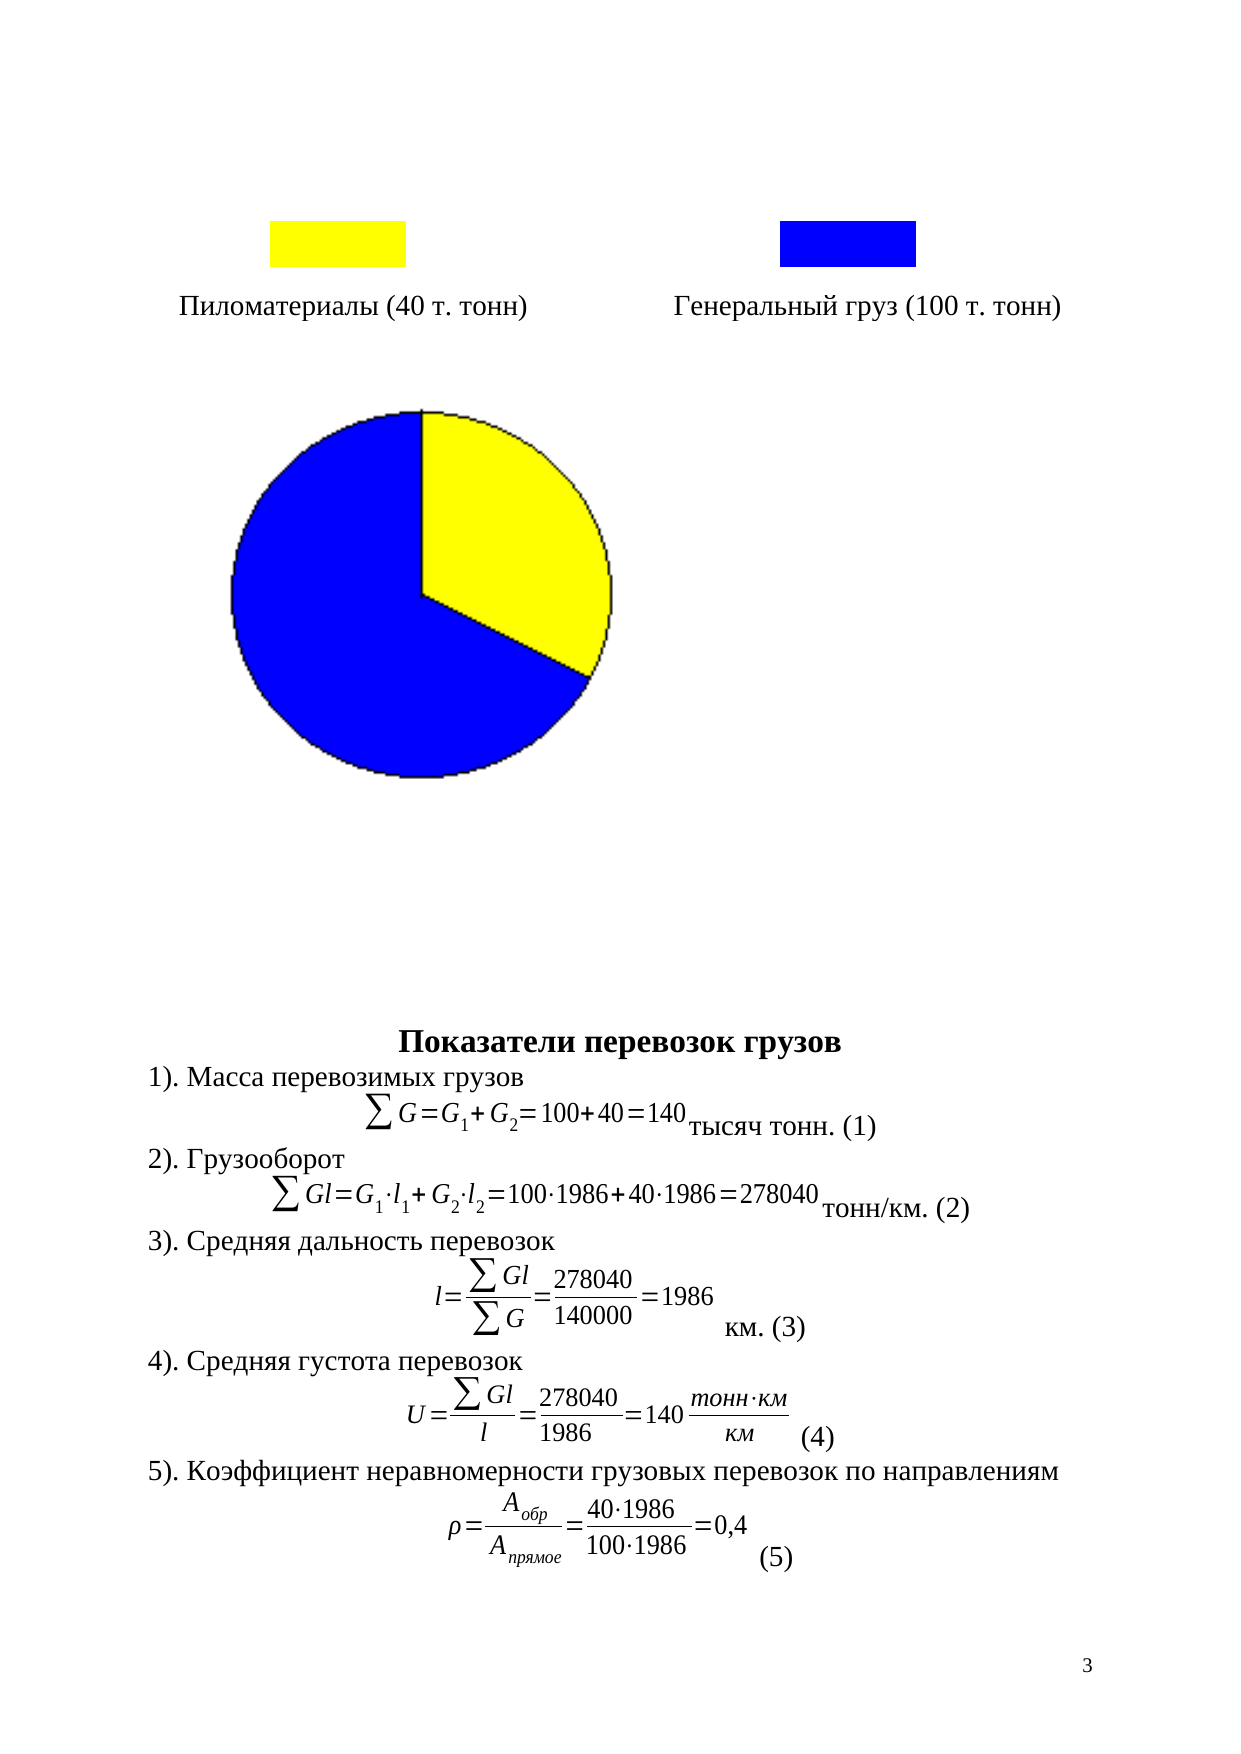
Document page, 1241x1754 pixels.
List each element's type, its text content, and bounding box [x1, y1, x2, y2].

text (5) [148, 1487, 1092, 1573]
text 1). Масса перевозимых грузов [148, 1059, 1092, 1093]
text Пиломатериалы (40 т. тонн) Генеральный груз (100 т. тонн) [148, 288, 1092, 321]
picture [152, 321, 1088, 1022]
text тысяч тонн. (1) [148, 1093, 1092, 1142]
text 4). Средняя густота перевозок [148, 1343, 1092, 1377]
text 2). Грузооборот [148, 1142, 1092, 1175]
text тонн/км. (2) [148, 1175, 1092, 1223]
text 3). Средняя дальность перевозок [148, 1223, 1092, 1257]
text км. (3) [148, 1257, 1092, 1343]
text (4) [148, 1377, 1092, 1453]
text 5). Коэффициент неравномерности грузовых перевозок по направлениям [148, 1453, 1092, 1487]
subtitle Показатели перевозок грузов [148, 1021, 1092, 1059]
